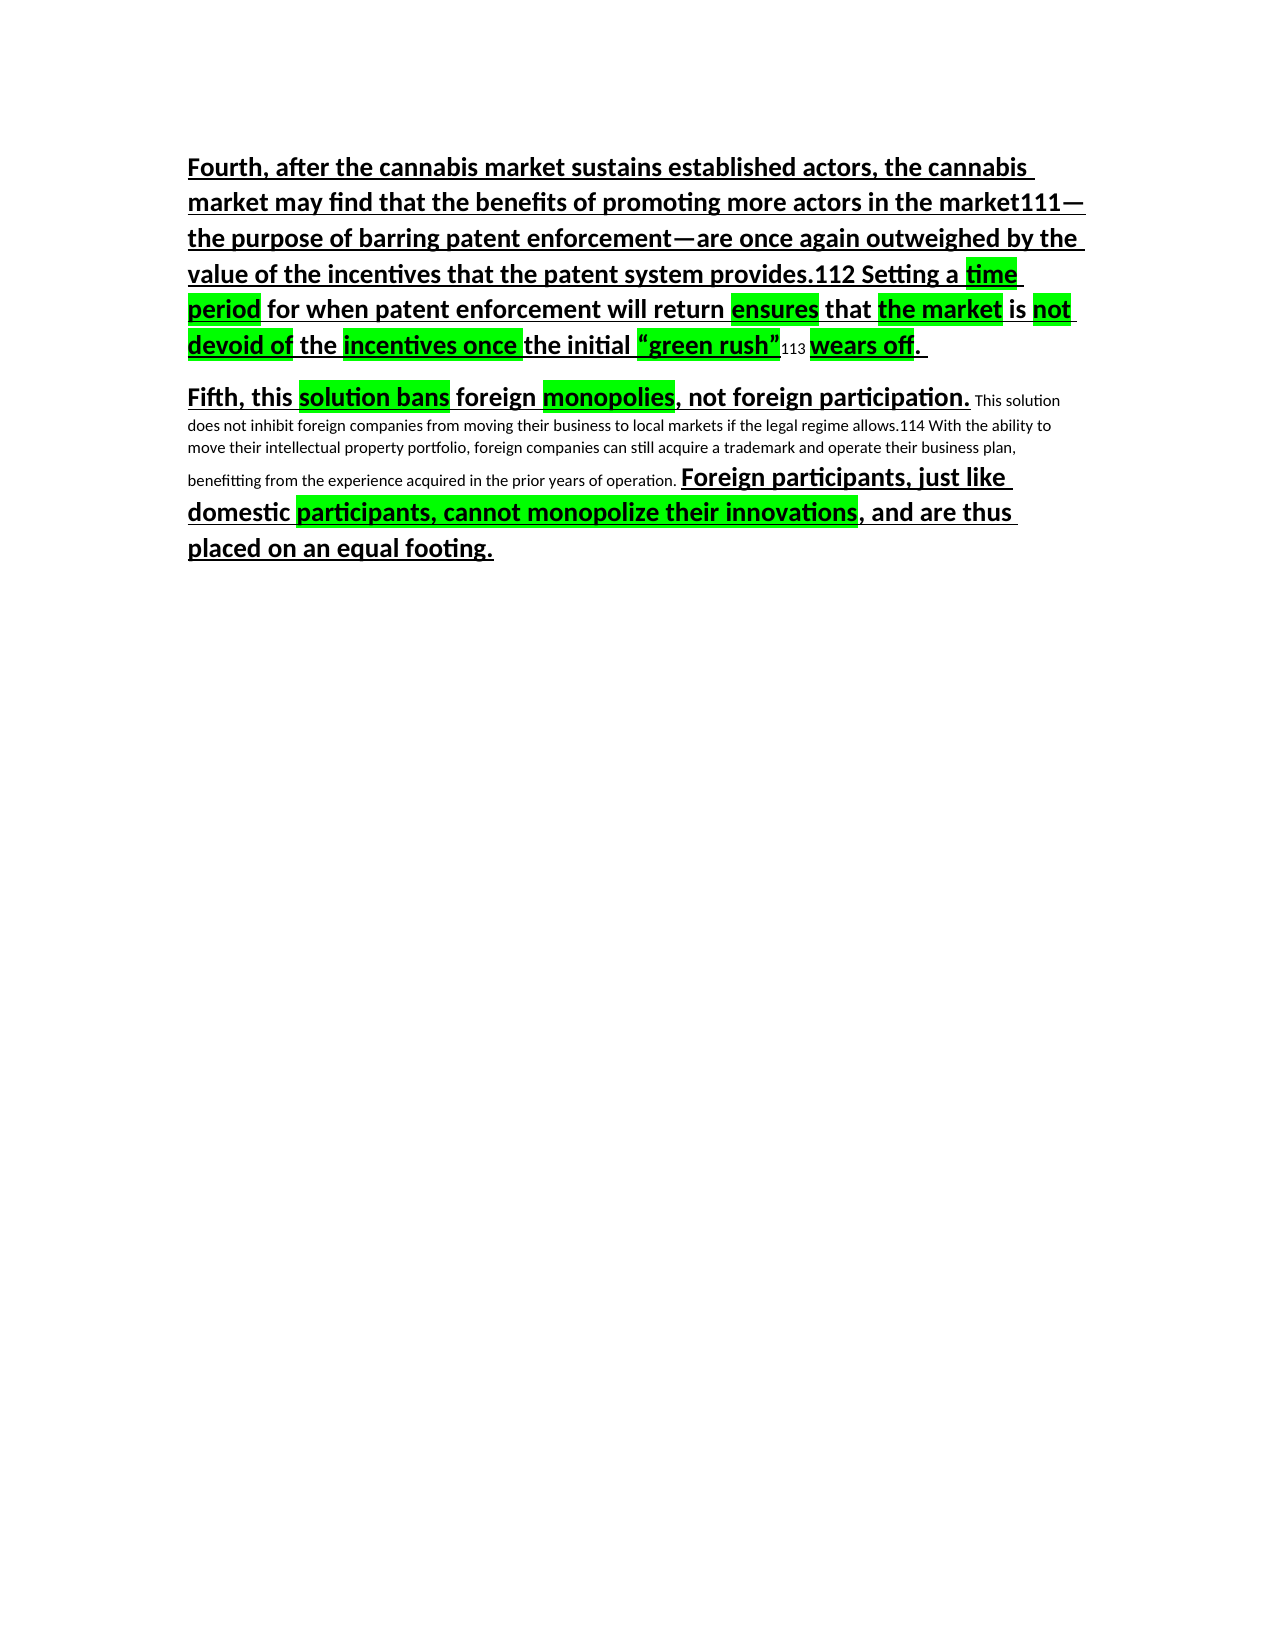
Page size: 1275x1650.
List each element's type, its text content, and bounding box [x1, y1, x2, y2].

text Fourth, after the cannabis market sustains established actors, the cannabis market may find that the benefits of promoting more actors in the market111—the purpose of barring patent enforcement—are once again outweighed by the value of the incentives that the patent system provides.112 Setting a time period for when patent enforcement will return ensures that the market is not devoid of the incentives once the initial “green rush”113 wears off. [187, 150, 1087, 361]
text Fifth, this solution bans foreign monopolies, not foreign participation. This solution does not inhibit foreign companies from moving their business to local markets if the legal regime allows.114 With the ability to move their intellectual property portfolio, foreign companies can still acquire a trademark and operate their business plan, benefitting from the experience acquired in the prior years of operation. Foreign participants, just like domestic participants, cannot monopolize their innovations, and are thus placed on an equal footing. [187, 380, 1087, 564]
